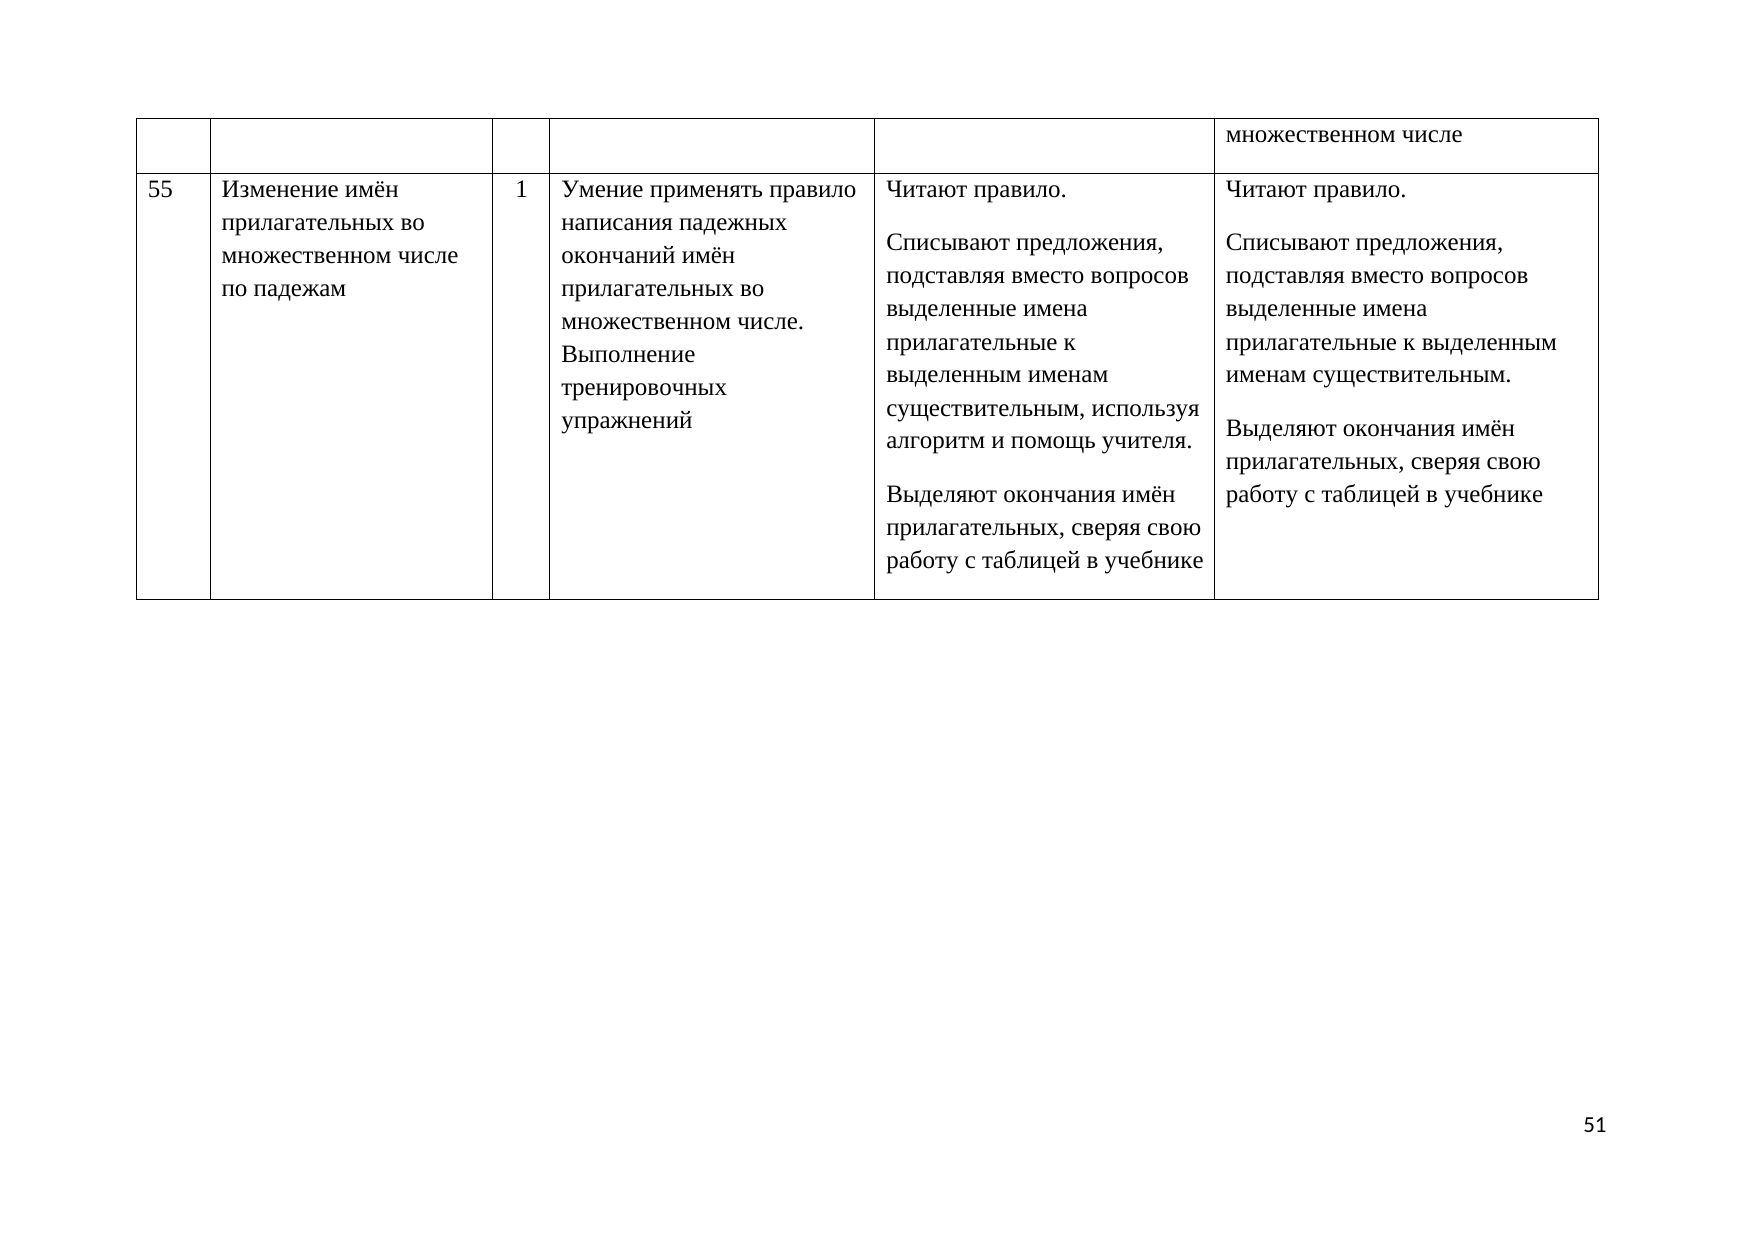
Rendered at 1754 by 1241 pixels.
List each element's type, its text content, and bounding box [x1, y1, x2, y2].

table_cell Умение применять правило написания падежных окончаний имён прилагательных во множественном числе. Выполнение тренировочных упражнений [550, 174, 874, 599]
table_cell Читают правило. Списывают предложения, подставляя вместо вопросов выделенные имена прилагательные к выделенным именам существительным. Выделяют окончания имён прилагательных, сверяя свою работу с таблицей в учебнике [1215, 174, 1598, 599]
table_cell 54 [137, 119, 210, 173]
table_cell Читают правило. Списывают предложения, подставляя вместо вопросов выделенные имена прилагательные к выделенным именам существительным, используя алгоритм и помощь учителя. Выделяют окончания имён прилагательных, сверяя свою работу с таблицей в учебнике [875, 174, 1214, 599]
table_cell Изменение имён прилагательных во множественном числе по падежам [211, 174, 492, 599]
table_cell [211, 119, 492, 173]
table_cell 55 [137, 174, 210, 599]
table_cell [550, 119, 874, 173]
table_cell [1215, 119, 1598, 173]
table_cell 1 [493, 174, 549, 599]
table_cell 1 [493, 119, 549, 173]
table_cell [875, 119, 1214, 173]
